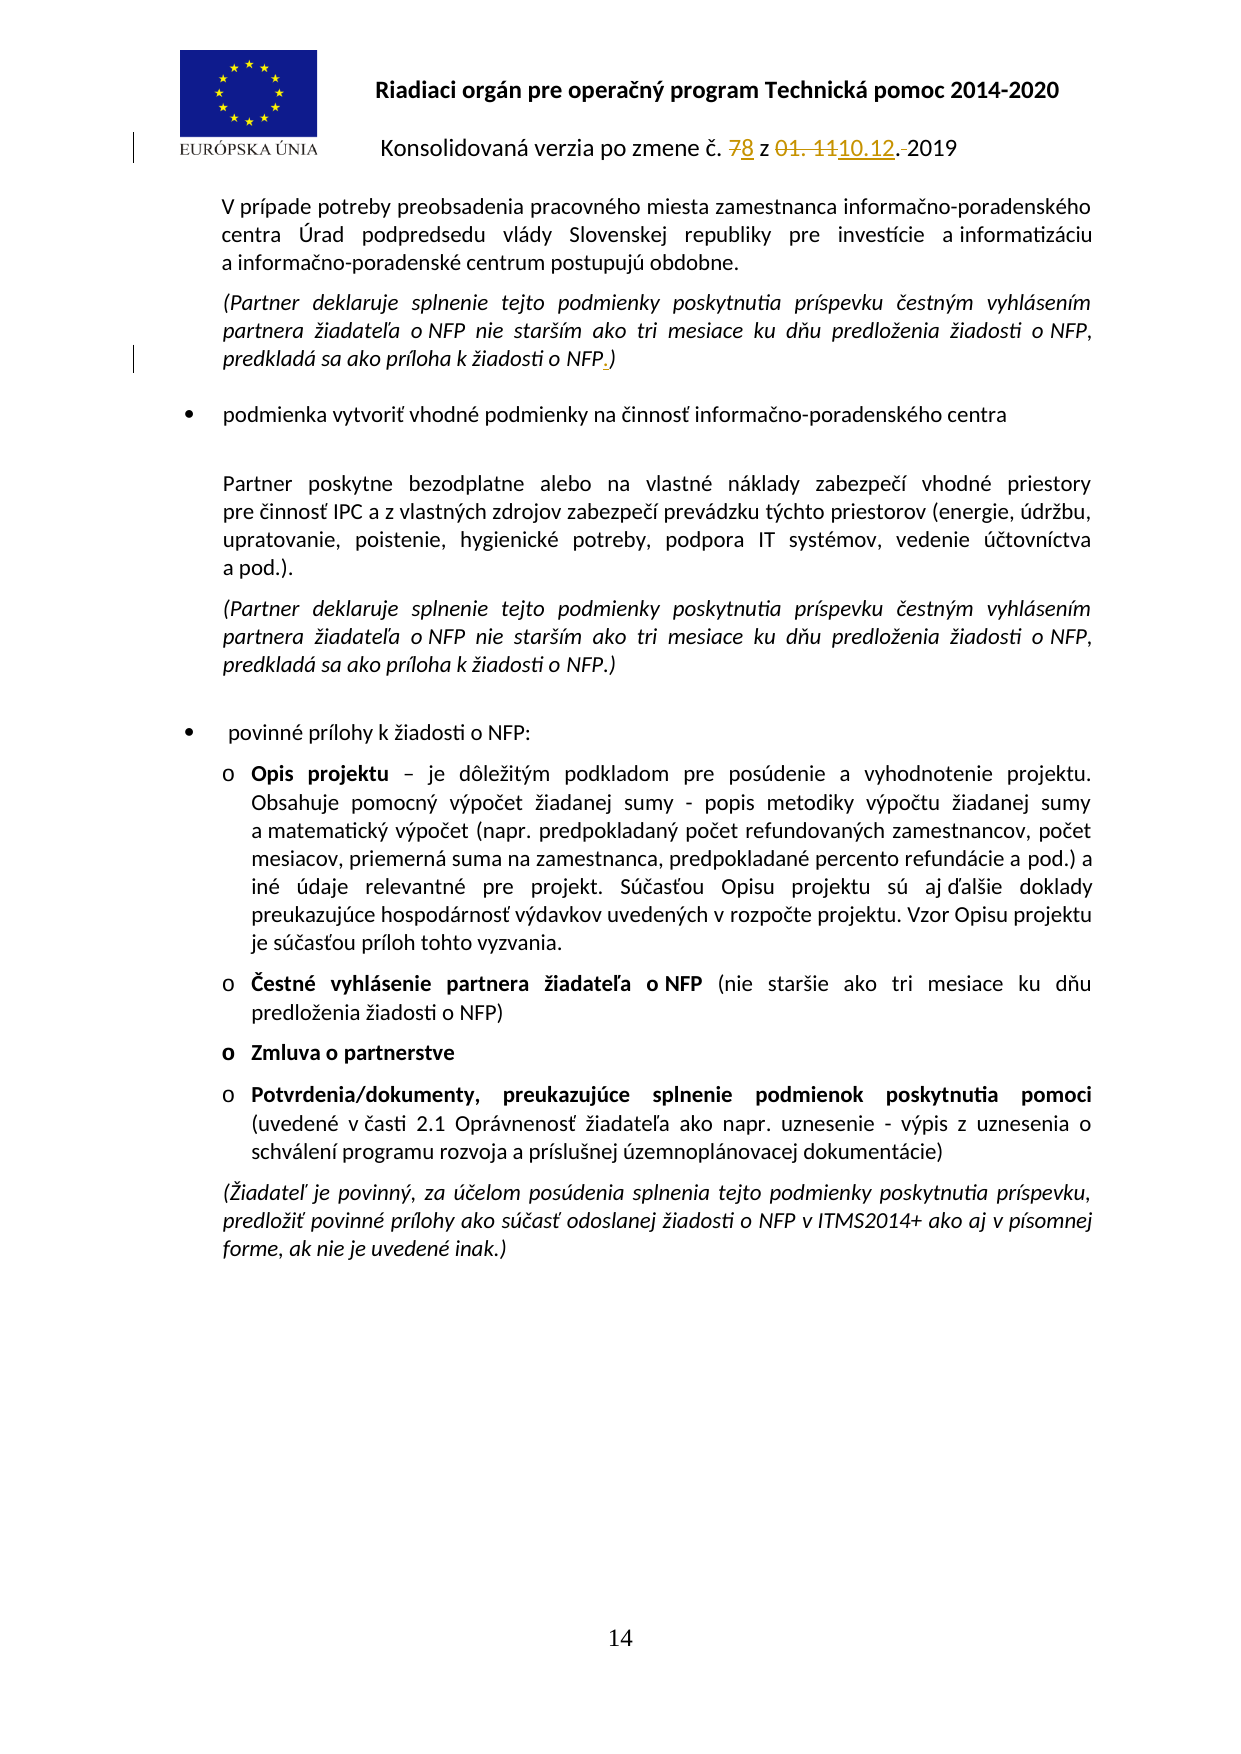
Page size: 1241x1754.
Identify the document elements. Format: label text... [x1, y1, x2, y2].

list (Partner deklaruje splnenie tejto podmienky poskytnutia príspevku čestným vyhlásením partnera žiadateľa o NFP nie starším ako tri mesiace ku dňu predloženia žiadosti o NFP, predkladá sa ako príloha k žiadosti o NFP.) [223, 594, 1093, 678]
text V prípade potreby preobsadenia pracovného miesta zamestnanca informačno-poradenského centra Úrad podpredsedu vlády Slovenskej republiky pre investície a informatizáciu a informačno-poradenské centrum postupujú obdobne. [221, 192, 1093, 276]
list Potvrdenia/dokumenty, preukazujúce splnenie podmienok poskytnutia pomoci (uvedené v časti 2.1 Oprávnenosť žiadateľa ako napr. uznesenie - výpis z uznesenia o schválení programu rozvoja a príslušnej územnoplánovacej dokumentácie) [221, 1080, 1093, 1165]
list povinné prílohy k žiadosti o NFP: [185, 718, 1093, 746]
list Partner poskytne bezodplatne alebo na vlastné náklady zabezpečí vhodné priestory pre činnosť IPC a z vlastných zdrojov zabezpečí prevádzku týchto priestorov (energie, údržbu, upratovanie, poistenie, hygienické potreby, podpora IT systémov, vedenie účtovníctva a pod.). [223, 469, 1093, 581]
list (Žiadateľ je povinný, za účelom posúdenia splnenia tejto podmienky poskytnutia príspevku, predložiť povinné prílohy ako súčasť odoslanej žiadosti o NFP v ITMS2014+ ako aj v písomnej forme, ak nie je uvedené inak.) [223, 1178, 1093, 1262]
list Zmluva o partnerstve [221, 1038, 1093, 1067]
list (Partner deklaruje splnenie tejto podmienky poskytnutia príspevku čestným vyhlásením partnera žiadateľa o NFP nie starším ako tri mesiace ku dňu predloženia žiadosti o NFP, predkladá sa ako príloha k žiadosti o NFP) [223, 288, 1093, 373]
list Čestné vyhlásenie partnera žiadateľa o NFP (nie staršie ako tri mesiace ku dňu predloženia žiadosti o NFP) [221, 969, 1093, 1026]
list Opis projektu – je dôležitým podkladom pre posúdenie a vyhodnotenie projektu. Obsahuje pomocný výpočet žiadanej sumy - popis metodiky výpočtu žiadanej sumy a matematický výpočet (napr. predpokladaný počet refundovaných zamestnancov, počet mesiacov, priemerná suma na zamestnanca, predpokladané percento refundácie a pod.) a iné údaje relevantné pre projekt. Súčasťou Opisu projektu sú aj ďalšie doklady preukazujúce hospodárnosť výdavkov uvedených v rozpočte projektu. Vzor Opisu projektu je súčasťou príloh tohto vyzvania. [221, 759, 1093, 956]
picture [179, 50, 318, 155]
list podmienka vytvoriť vhodné podmienky na činnosť informačno-poradenského centra [185, 401, 1093, 429]
